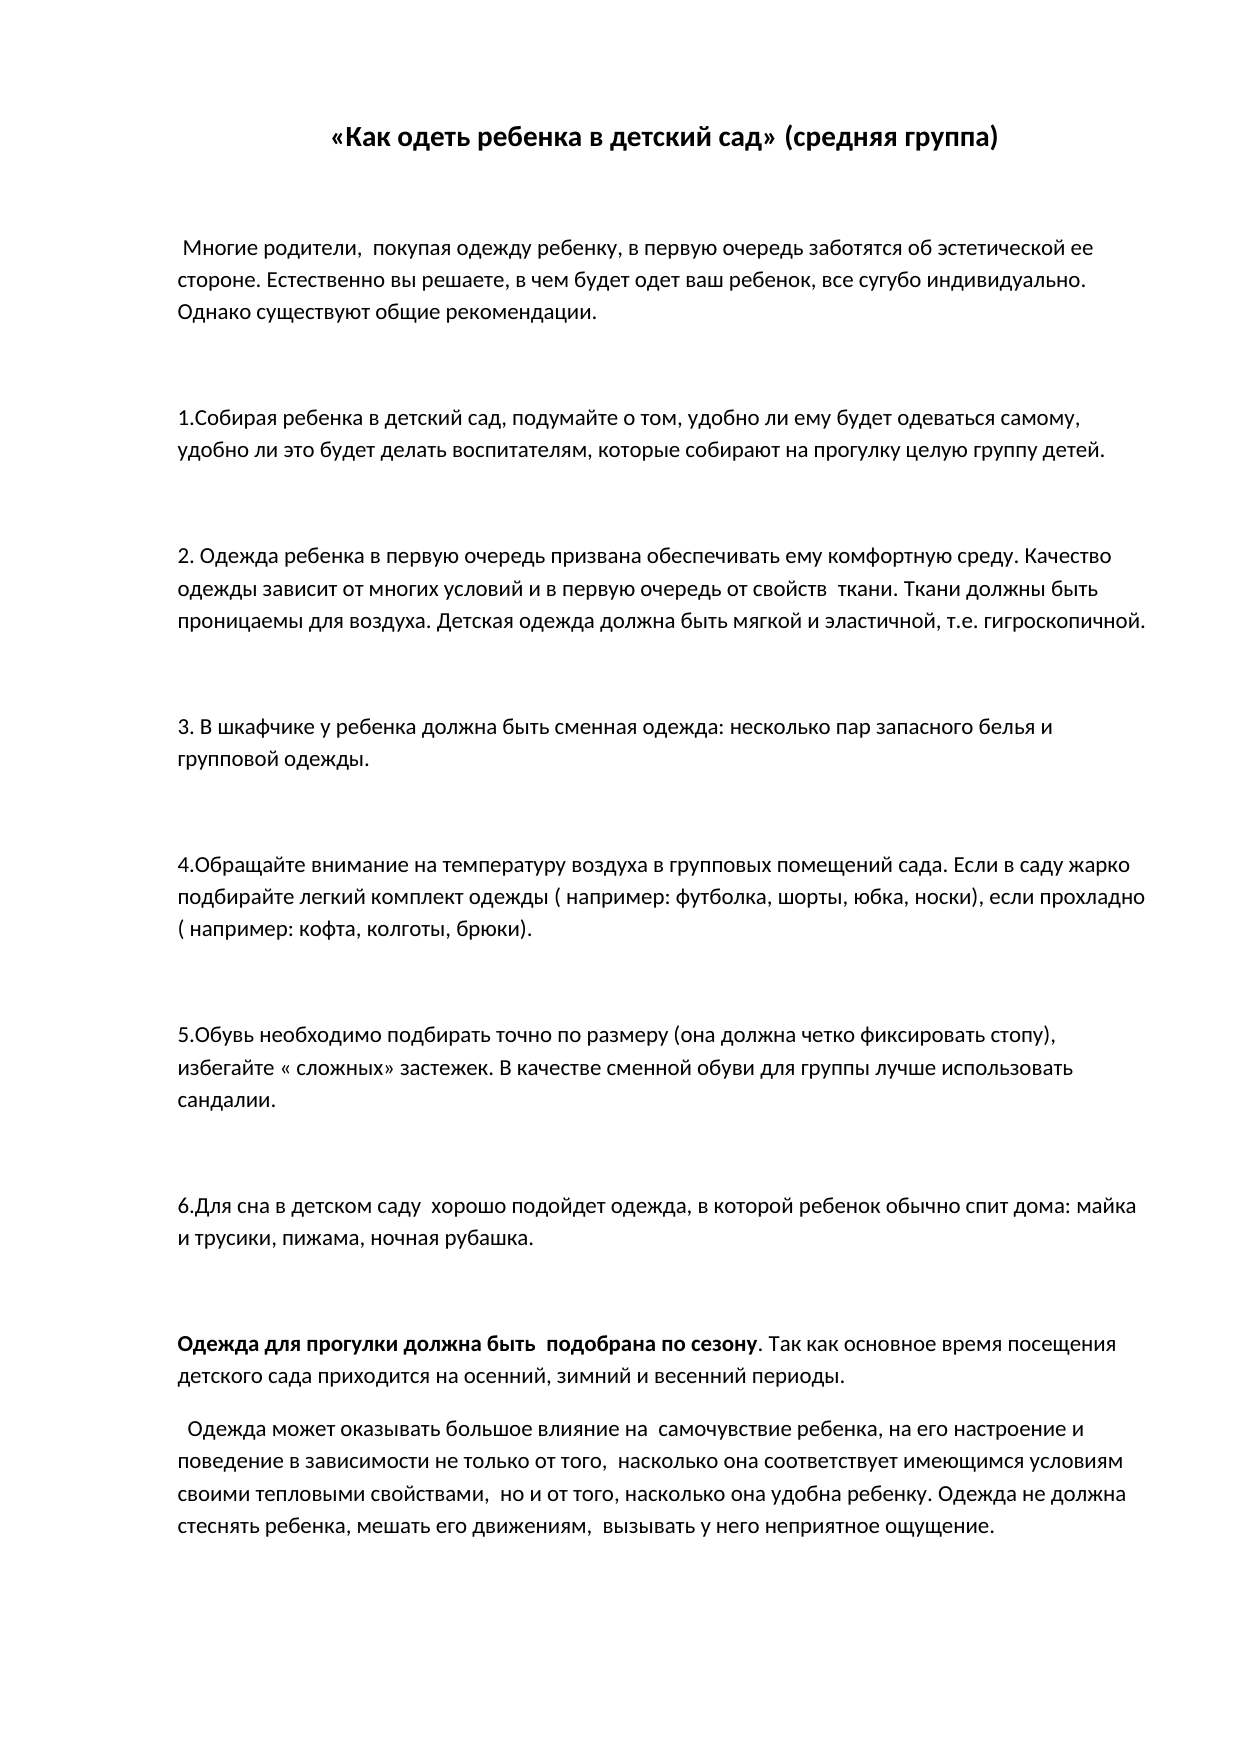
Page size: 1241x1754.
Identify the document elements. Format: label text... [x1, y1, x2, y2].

text 2. Одежда ребенка в первую очередь призвана обеспечивать ему комфортную среду. Качество одежды зависит от многих условий и в первую очередь от свойств ткани. Ткани должны быть проницаемы для воздуха. Детская одежда должна быть мягкой и эластичной, т.е. гигроскопичной. [177, 542, 1152, 634]
text Одежда может оказывать большое влияние на самочувствие ребенка, на его настроение и поведение в зависимости не только от того, насколько она соответствует имеющимся условиям своими тепловыми свойствами, но и от того, насколько она удобна ребенку. Одежда не должна стеснять ребенка, мешать его движениям, вызывать у него неприятное ощущение. [177, 1414, 1152, 1539]
text 4.Обращайте внимание на температуру воздуха в групповых помещений сада. Если в саду жарко подбирайте легкий комплект одежды ( например: футболка, шорты, юбка, носки), если прохладно ( например: кофта, колготы, брюки). [177, 850, 1152, 943]
text 3. В шкафчике у ребенка должна быть сменная одежда: несколько пар запасного белья и групповой одежды. [177, 712, 1152, 772]
text 1.Собирая ребенка в детский сад, подумайте о том, удобно ли ему будет одеваться самому, удобно ли это будет делать воспитателям, которые собирают на прогулку целую группу детей. [177, 403, 1152, 463]
text Одежда для прогулки должна быть подобрана по сезону. Так как основное время посещения детского сада приходится на осенний, зимний и весенний периоды. [177, 1329, 1152, 1389]
text Многие родители, покупая одежду ребенку, в первую очередь заботятся об эстетической ее стороне. Естественно вы решаете, в чем будет одет ваш ребенок, все сугубо индивидуально. Однако существуют общие рекомендации. [177, 233, 1152, 325]
text «Как одеть ребенка в детский сад» (средняя группа) [177, 118, 1152, 154]
text 6.Для сна в детском саду хорошо подойдет одежда, в которой ребенок обычно спит дома: майка и трусики, пижама, ночная рубашка. [177, 1191, 1152, 1251]
text 5.Обувь необходимо подбирать точно по размеру (она должна четко фиксировать стопу), избегайте « сложных» застежек. В качестве сменной обуви для группы лучше использовать сандалии. [177, 1021, 1152, 1113]
